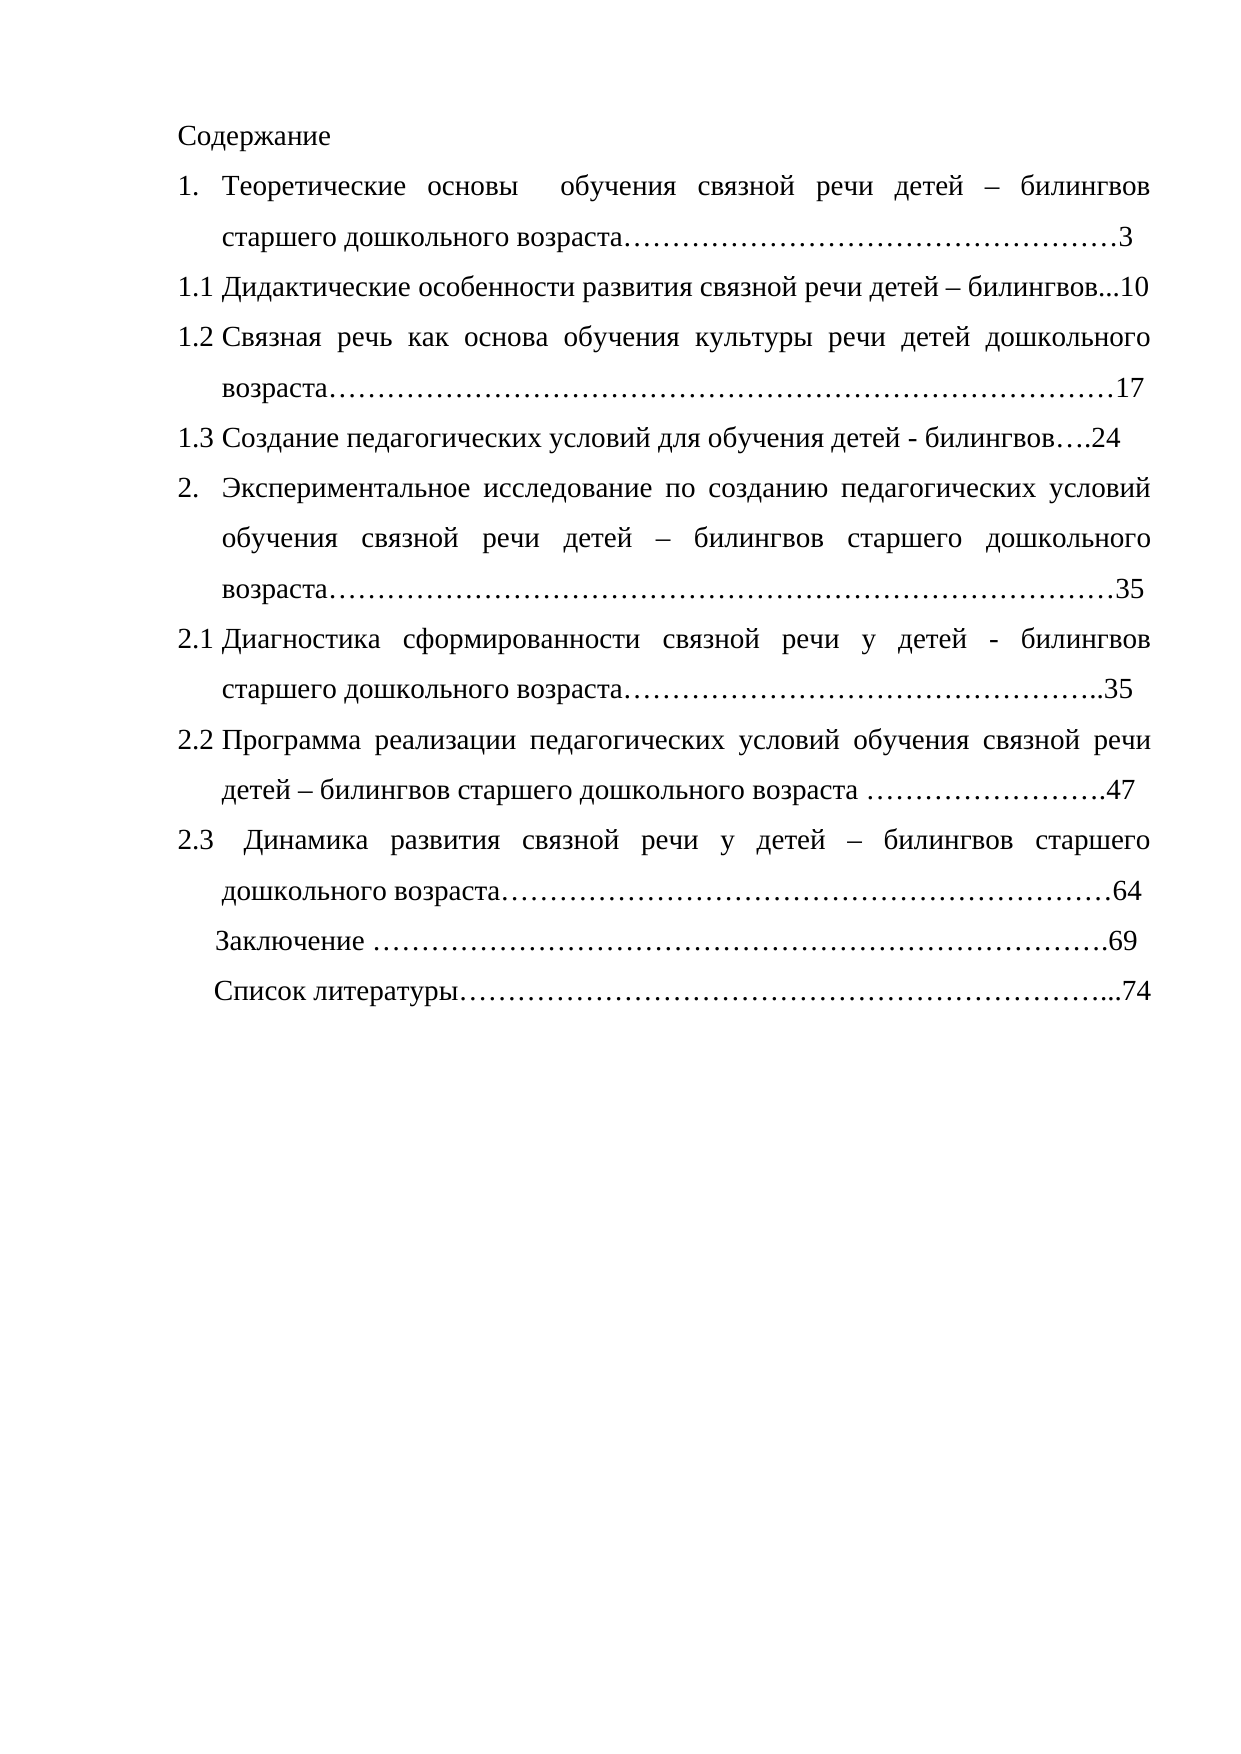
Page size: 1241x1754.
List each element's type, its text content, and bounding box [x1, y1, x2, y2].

list Диагностика сформированности связной речи у детей - билингвов старшего дошкольного возраста…………………………………………..35 [177, 621, 1152, 705]
text Список литературы…………………………………………………………...74 [177, 973, 1152, 1007]
list Программа реализации педагогических условий обучения связной речи детей – билингвов старшего дошкольного возраста …………………….47 [177, 722, 1152, 806]
list Экспериментальное исследование по созданию педагогических условий обучения связной речи детей – билингвов старшего дошкольного возраста………………………………………………………………………35 [177, 470, 1152, 604]
text Содержание [177, 118, 1152, 152]
list Связная речь как основа обучения культуры речи детей дошкольного возраста………………………………………………………………………17 [177, 319, 1152, 403]
text Заключение ………………………………………………………………….69 [215, 923, 1152, 957]
list Динамика развития связной речи у детей – билингвов старшего дошкольного возраста………………………………………………………64 [177, 822, 1152, 906]
list Теоретические основы обучения связной речи детей – билингвов старшего дошкольного возраста……………………………………………3 [177, 168, 1152, 252]
list Дидактические особенности развития связной речи детей – билингвов...10 [177, 269, 1152, 303]
list Создание педагогических условий для обучения детей - билингвов….24 [177, 420, 1152, 453]
